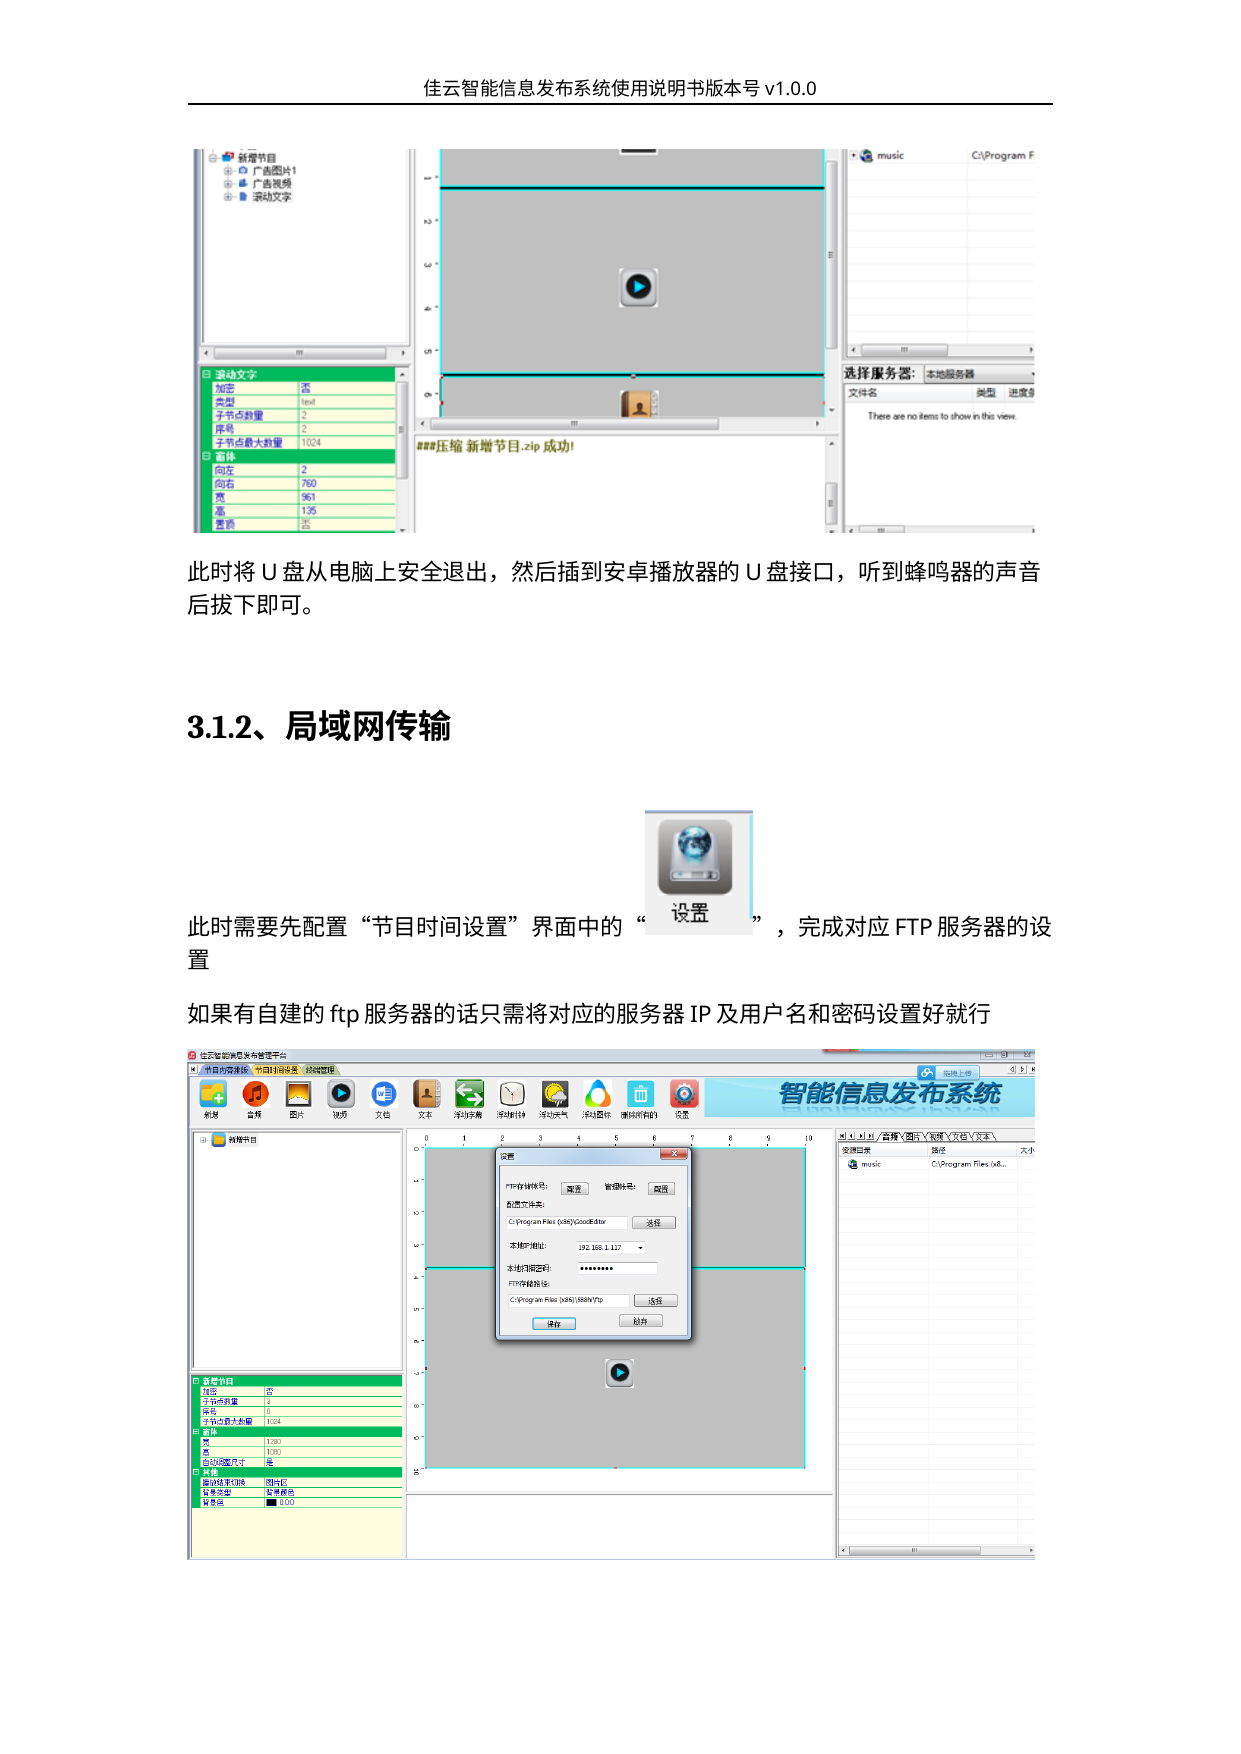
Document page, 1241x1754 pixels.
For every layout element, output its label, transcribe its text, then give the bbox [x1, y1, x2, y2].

text 此时将U盘从电脑上安全退出，然后插到安卓播放器的U盘接口，听到蜂鸣器的声音后拔下即可。 [187, 554, 1053, 620]
text 如果有自建的ftp服务器的话只需将对应的服务器IP及用户名和密码设置好就行 [187, 996, 1053, 1029]
subtitle 3.1.2、局域网传输 [187, 699, 1053, 748]
picture [187, 1049, 1035, 1560]
picture [187, 149, 1051, 533]
text 此时需要先配置“节目时间设置”界面中的“”，完成对应FTP服务器的设置 [187, 810, 1053, 975]
picture [645, 809, 753, 935]
